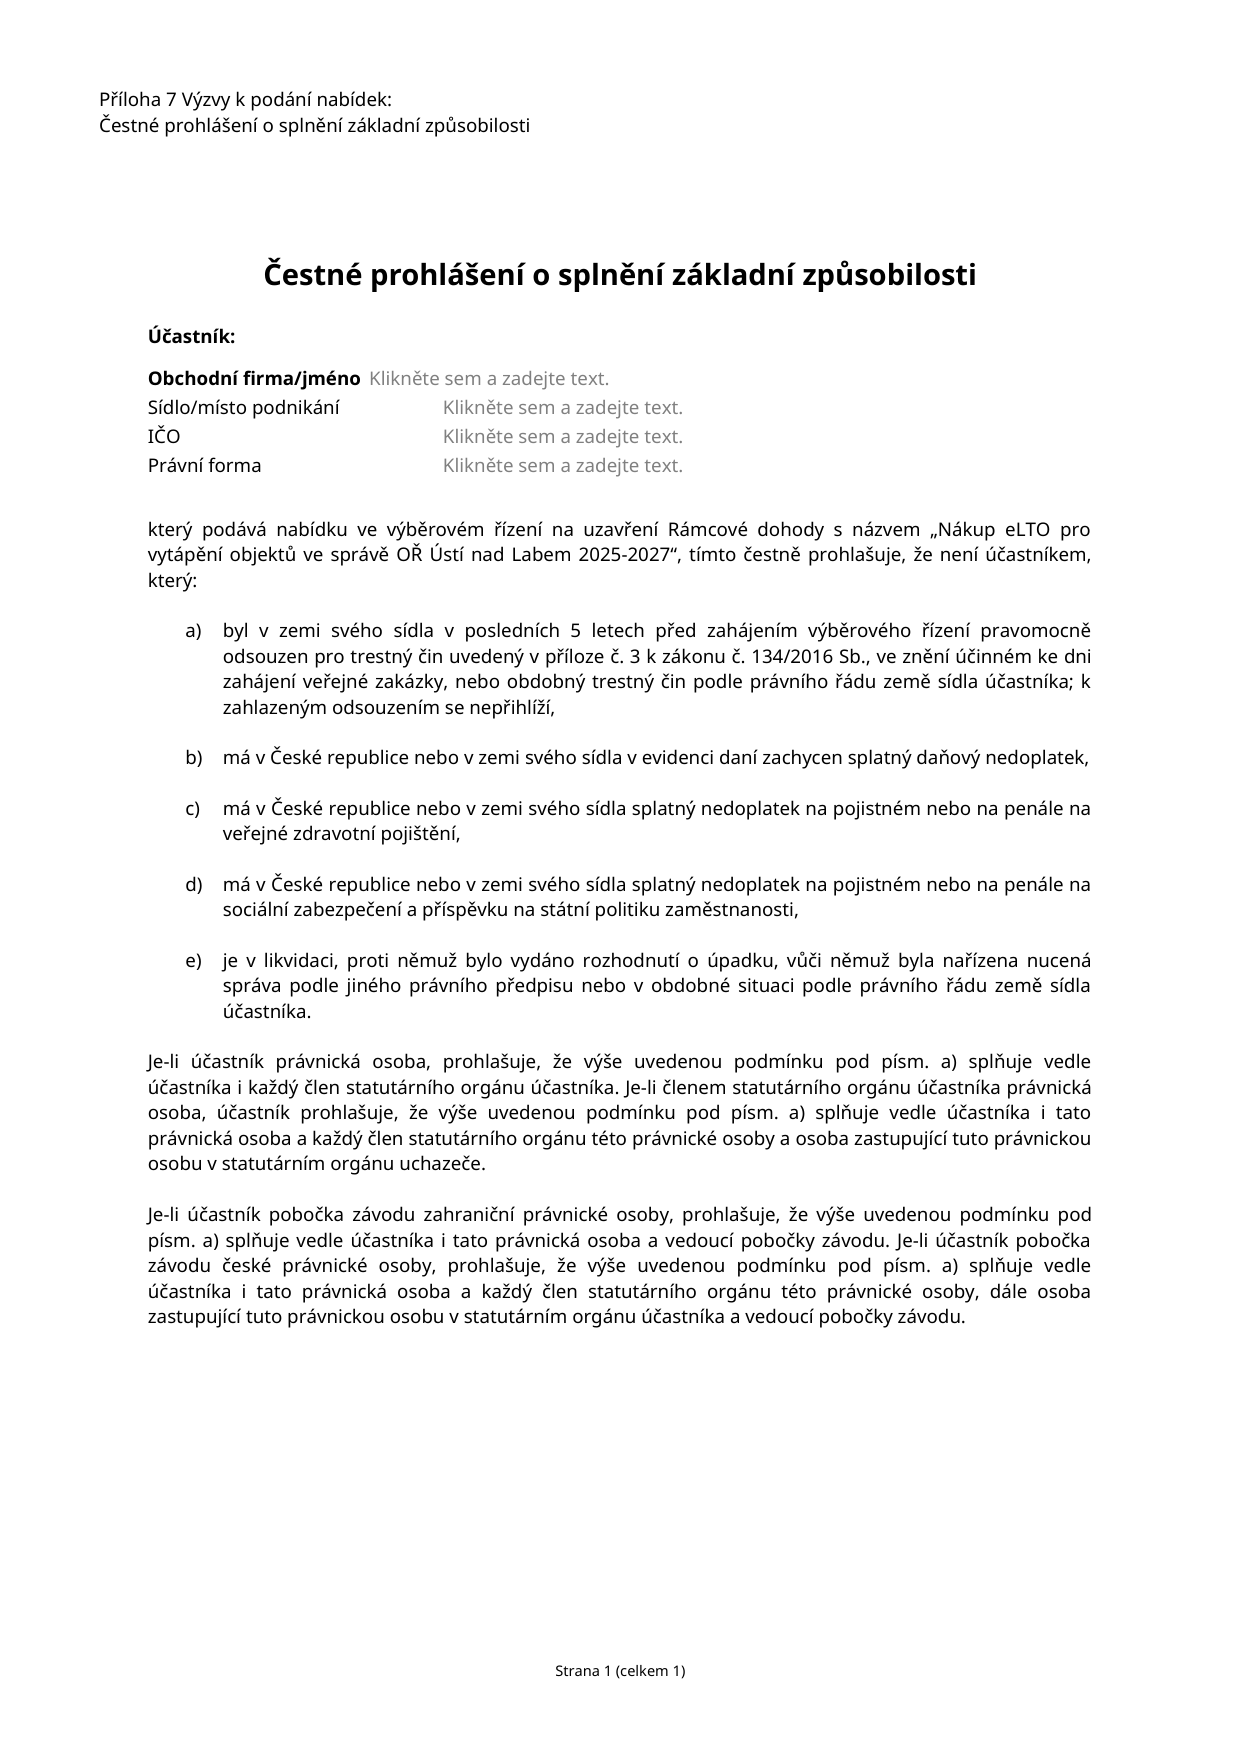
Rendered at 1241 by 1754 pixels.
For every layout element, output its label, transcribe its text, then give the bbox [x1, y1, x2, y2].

list byl v zemi svého sídla v posledních 5 letech před zahájením výběrového řízení pravomocně odsouzen pro trestný čin uvedený v příloze č. 3 k zákonu č. 134/2016 Sb., ve znění účinném ke dni zahájení veřejné zakázky, nebo obdobný trestný čin podle právního řádu země sídla účastníka; k zahlazeným odsouzením se nepřihlíží, [185, 617, 1093, 719]
list má v České republice nebo v zemi svého sídla splatný nedoplatek na pojistném nebo na penále na sociální zabezpečení a příspěvku na státní politiku zaměstnanosti, [185, 871, 1093, 922]
text Obchodní firma/jméno [148, 362, 1093, 391]
text Účastník: [148, 318, 1093, 349]
text IČO [148, 420, 1093, 449]
text Právní forma [148, 449, 1093, 478]
text Sídlo/místo podnikání [148, 391, 1093, 420]
list má v České republice nebo v zemi svého sídla splatný nedoplatek na pojistném nebo na penále na veřejné zdravotní pojištění, [185, 795, 1093, 846]
text Je-li účastník pobočka závodu zahraniční právnické osoby, prohlašuje, že výše uvedenou podmínku pod písm. a) splňuje vedle účastníka i tato právnická osoba a vedoucí pobočky závodu. Je-li účastník pobočka závodu české právnické osoby, prohlašuje, že výše uvedenou podmínku pod písm. a) splňuje vedle účastníka i tato právnická osoba a každý člen statutárního orgánu této právnické osoby, dále osoba zastupující tuto právnickou osobu v statutárním orgánu účastníka a vedoucí pobočky závodu. [148, 1202, 1093, 1329]
text který podává nabídku ve výběrovém řízení na uzavření Rámcové dohody s názvem „Nákup eLTO pro vytápění objektů ve správě OŘ Ústí nad Labem 2025-2027“, tímto čestně prohlašuje, že není účastníkem, který: [148, 516, 1093, 592]
list má v České republice nebo v zemi svého sídla v evidenci daní zachycen splatný daňový nedoplatek, [185, 744, 1093, 770]
text Je-li účastník právnická osoba, prohlašuje, že výše uvedenou podmínku pod písm. a) splňuje vedle účastníka i každý člen statutárního orgánu účastníka. Je-li členem statutárního orgánu účastníka právnická osoba, účastník prohlašuje, že výše uvedenou podmínku pod písm. a) splňuje vedle účastníka i tato právnická osoba a každý člen statutárního orgánu této právnické osoby a osoba zastupující tuto právnickou osobu v statutárním orgánu uchazeče. [148, 1049, 1093, 1176]
title Čestné prohlášení o splnění základní způsobilosti [148, 254, 1093, 293]
list je v likvidaci, proti němuž bylo vydáno rozhodnutí o úpadku, vůči němuž byla nařízena nucená správa podle jiného právního předpisu nebo v obdobné situaci podle právního řádu země sídla účastníka. [185, 947, 1093, 1024]
